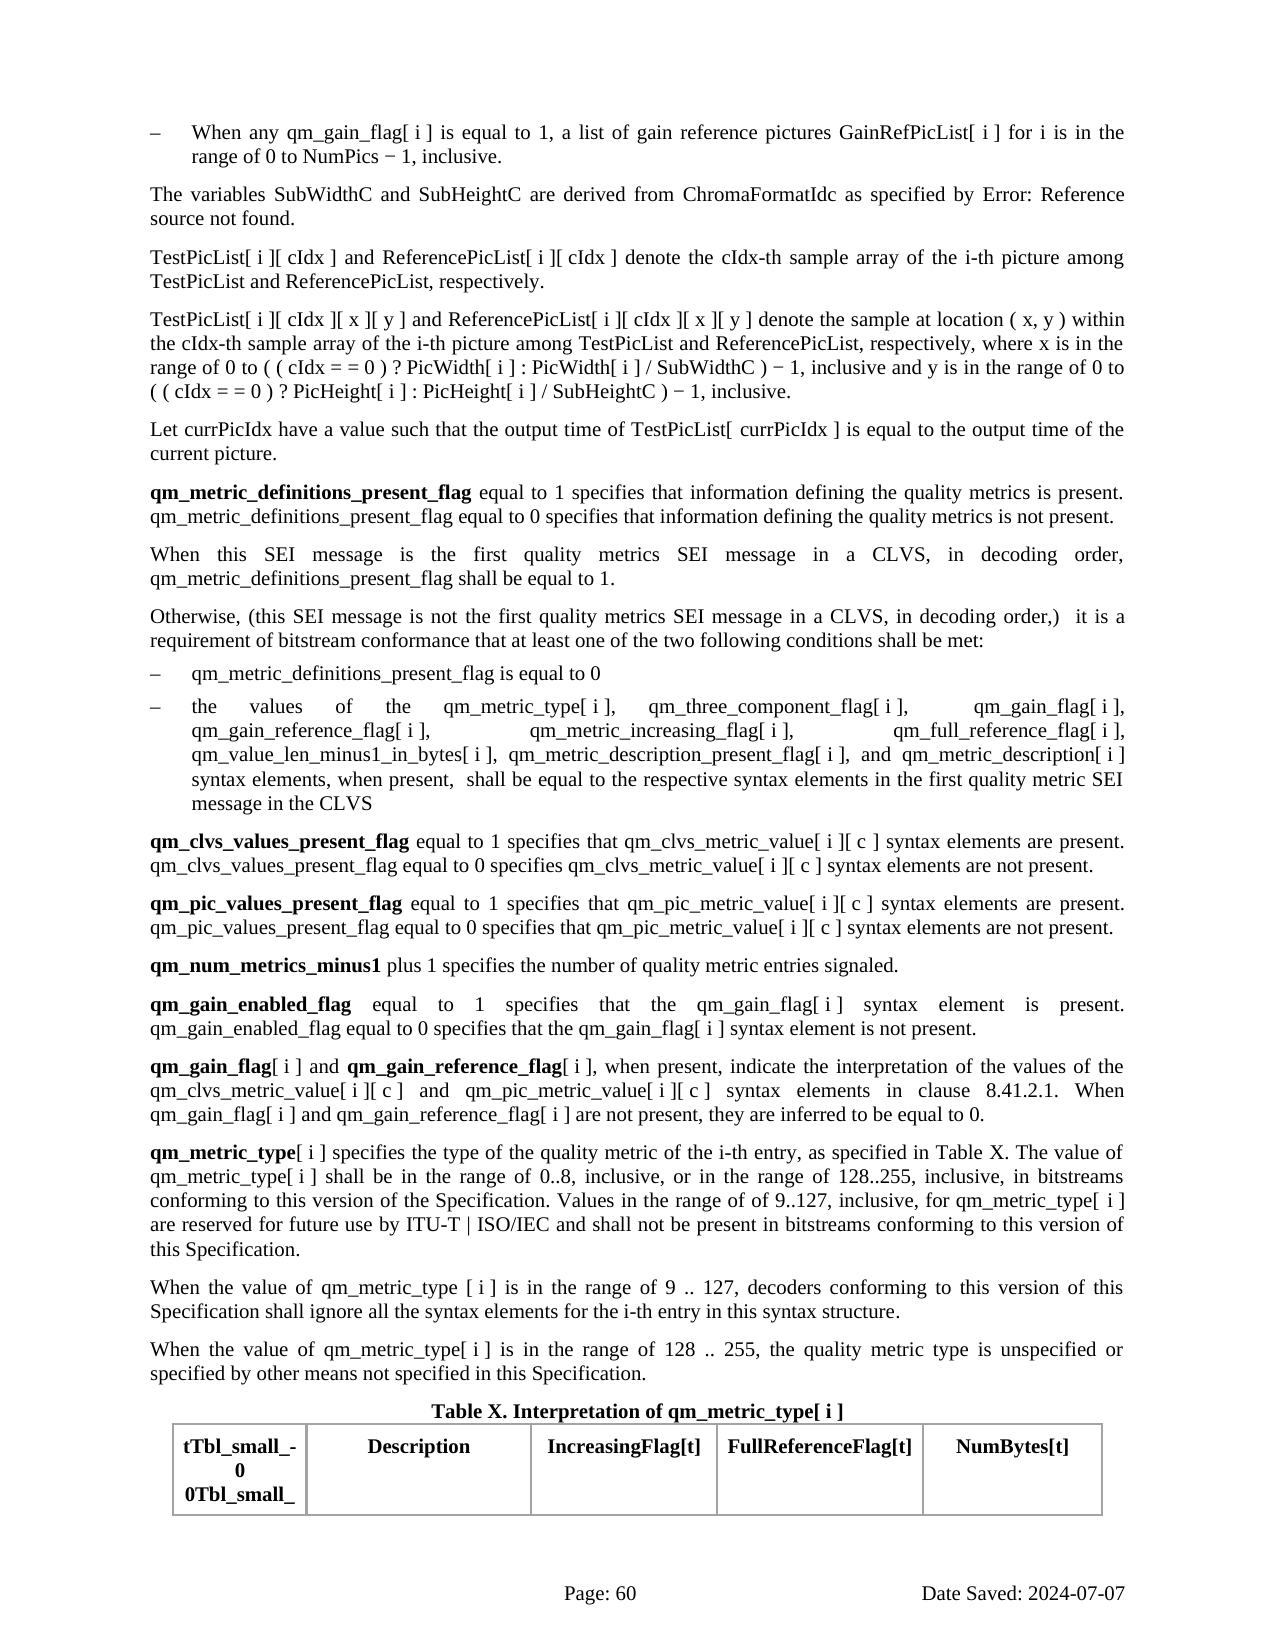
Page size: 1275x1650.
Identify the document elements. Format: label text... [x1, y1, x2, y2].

text – qm_metric_definitions_present_flag is equal to 0 [150, 661, 1125, 685]
text qm_clvs_values_present_flag equal to 1 specifies that qm_clvs_metric_value[ i ][ c ] syntax elements are present. qm_clvs_values_present_flag equal to 0 specifies qm_clvs_metric_value[ i ][ c ] syntax elements are not present. [150, 829, 1125, 877]
text Let currPicIdx have a value such that the output time of TestPicList[ currPicIdx ] is equal to the output time of the current picture. [150, 417, 1125, 465]
text qm_metric_type[ i ] specifies the type of the quality metric of the i-th entry, as specified in Table X. The value of qm_metric_type[ i ] shall be in the range of 0..8, inclusive, or in the range of 128..255, inclusive, in bitstreams conforming to this version of the Specification. Values in the range of of 9..127, inclusive, for qm_metric_type[ i ] are reserved for future use by ITU-T | ISO/IEC and shall not be present in bitstreams conforming to this version of this Specification. [150, 1140, 1125, 1261]
text – When any qm_gain_flag[ i ] is equal to 1, a list of gain reference pictures GainRefPicList[ i ] for i is in the range of 0 to NumPics − 1, inclusive. [150, 120, 1125, 168]
text qm_pic_values_present_flag equal to 1 specifies that qm_pic_metric_value[ i ][ c ] syntax elements are present. qm_pic_values_present_flag equal to 0 specifies that qm_pic_metric_value[ i ][ c ] syntax elements are not present. [150, 891, 1125, 939]
text – the values of the qm_metric_type[ i ], qm_three_component_flag[ i ], qm_gain_flag[ i ], qm_gain_reference_flag[ i ], qm_metric_increasing_flag[ i ], qm_full_reference_flag[ i ], qm_value_len_minus1_in_bytes[ i ], qm_metric_description_present_flag[ i ], and qm_metric_description[ i ] syntax elements, when present, shall be equal to the respective syntax elements in the first quality metric SEI message in the CLVS [150, 694, 1125, 814]
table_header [718, 1425, 922, 1514]
table_header IncreasingFlag[t] [532, 1425, 716, 1514]
text When this SEI message is the first quality metrics SEI message in a CLVS, in decoding order, qm_metric_definitions_present_flag shall be equal to 1. [150, 542, 1125, 590]
text TestPicList[ i ][ cIdx ] and ReferencePicList[ i ][ cIdx ] denote the cIdx-th sample array of the i-th picture among TestPicList and ReferencePicList, respectively. [150, 244, 1125, 293]
text When the value of qm_metric_type[ i ] is in the range of 128 .. 255, the quality metric type is unspecified or specified by other means not specified in this Specification. [150, 1337, 1125, 1385]
table_header t [174, 1425, 305, 1514]
text Otherwise, (this SEI message is not the first quality metrics SEI message in a CLVS, in decoding order,) it is a requirement of bitstream conformance that at least one of the two following conditions shall be met: [150, 604, 1125, 652]
text Table X. Interpretation of qm_metric_type[ i ] [150, 1399, 1125, 1423]
text When the value of qm_metric_type [ i ] is in the range of 9 .. 127, decoders conforming to this version of this Specification shall ignore all the syntax elements for the i-th entry in this syntax structure. [150, 1275, 1125, 1323]
text TestPicList[ i ][ cIdx ][ x ][ y ] and ReferencePicList[ i ][ cIdx ][ x ][ y ] denote the sample at location ( x, y ) within the cIdx-th sample array of the i-th picture among TestPicList and ReferencePicList, respectively, where x is in the range of 0 to ( ( cIdx = = 0 ) ? PicWidth[ i ] : PicWidth[ i ] / SubWidthC ) − 1, inclusive and y is in the range of 0 to ( ( cIdx = = 0 ) ? PicHeight[ i ] : PicHeight[ i ] / SubHeightC ) − 1, inclusive. [150, 307, 1125, 403]
text qm_num_metrics_minus1 plus 1 specifies the number of quality metric entries signaled. [150, 953, 1125, 977]
table_header Description [308, 1425, 530, 1514]
text qm_gain_enabled_flag equal to 1 specifies that the qm_gain_flag[ i ] syntax element is present. qm_gain_enabled_flag equal to 0 specifies that the qm_gain_flag[ i ] syntax element is not present. [150, 992, 1125, 1040]
text qm_gain_flag[ i ] and qm_gain_reference_flag[ i ], when present, indicate the interpretation of the values of the qm_clvs_metric_value[ i ][ c ] and qm_pic_metric_value[ i ][ c ] syntax elements in clause 8.41.2.1. When qm_gain_flag[ i ] and qm_gain_reference_flag[ i ] are not present, they are inferred to be equal to 0. [150, 1054, 1125, 1126]
table_header NumBytes[t] [924, 1425, 1101, 1514]
text qm_metric_definitions_present_flag equal to 1 specifies that information defining the quality metrics is present. qm_metric_definitions_present_flag equal to 0 specifies that information defining the quality metrics is not present. [150, 479, 1125, 528]
